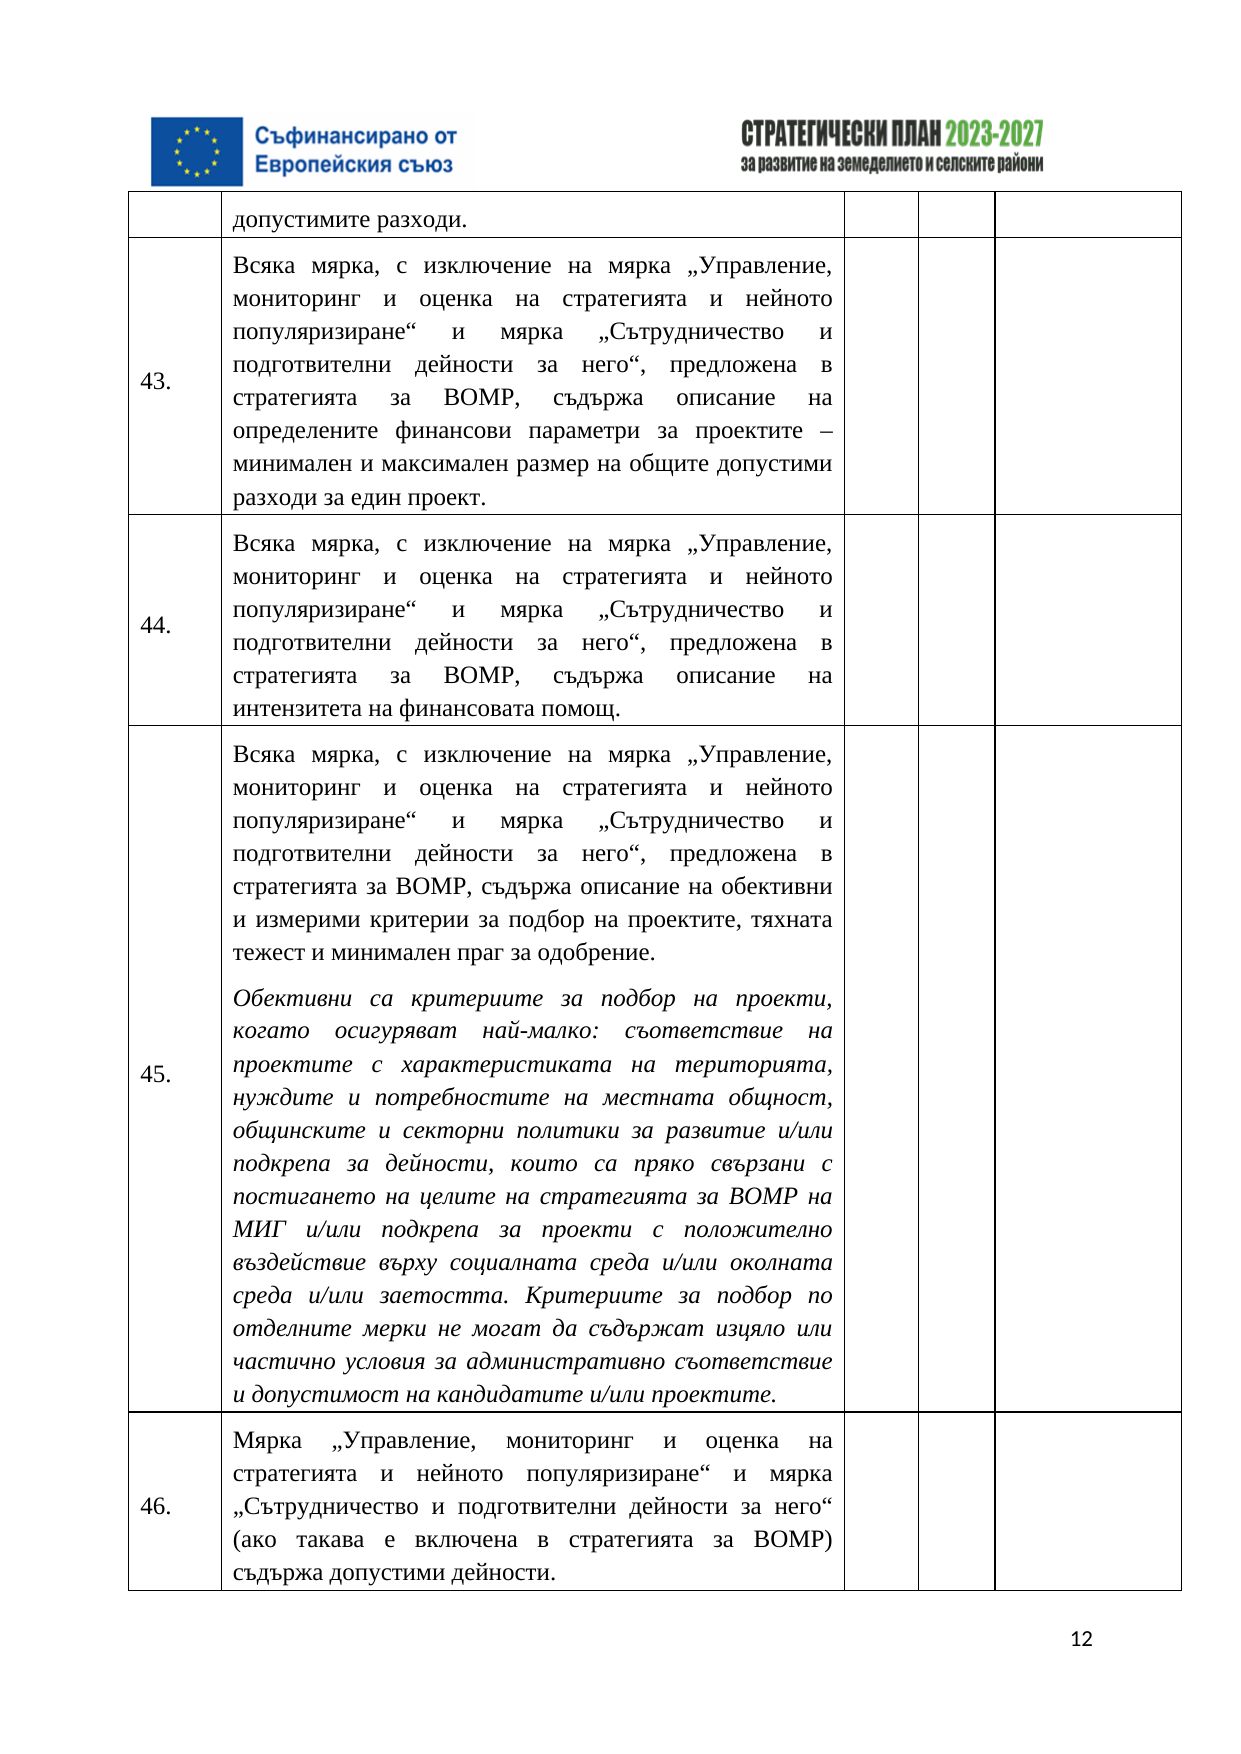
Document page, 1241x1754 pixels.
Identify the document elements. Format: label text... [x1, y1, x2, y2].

table_cell [996, 1413, 1181, 1590]
table_cell [129, 515, 221, 725]
table_cell [919, 192, 994, 237]
table_cell [919, 726, 994, 1411]
table_cell [996, 238, 1181, 514]
table_cell [996, 192, 1181, 237]
table_cell [996, 726, 1181, 1411]
table_cell [129, 238, 221, 514]
table_cell Всяка мярка, с изключение на мярка „Управление, мониторинг и оценка на стратегията и нейното популяризиране“ и мярка „Сътрудничество и подготвителни дейности за него“, предложена в стратегията за ВОМР, съдържа описание на интензитета на финансовата помощ. [222, 515, 844, 725]
table_cell [919, 238, 994, 514]
table_cell Всяка мярка, с изключение на мярка „Управление, мониторинг и оценка на стратегията и нейното популяризиране“ и мярка „Сътрудничество и подготвителни дейности за него“, предложена в стратегията за ВОМР, съдържа описание на определените финансови параметри за проектите – минимален и максимален размер на общите допустими разходи за един проект. [222, 238, 844, 514]
picture [147, 113, 477, 191]
table_cell [845, 515, 918, 725]
table_cell [845, 1413, 918, 1590]
table_cell [845, 238, 918, 514]
table_cell [919, 1413, 994, 1590]
table_cell [845, 726, 918, 1411]
table_cell [919, 515, 994, 725]
table_cell Мярка „Управление, мониторинг и оценка на стратегията и нейното популяризиране“ и мярка „Сътрудничество и подготвителни дейности за него“ (ако такава е включена в стратегията за ВОМР) съдържа допустими дейности. [222, 1413, 844, 1590]
table_cell [129, 192, 221, 237]
table_cell [129, 1413, 221, 1590]
table_cell [845, 192, 918, 237]
table_cell Всяка мярка, с изключение на мярка „Управление, мониторинг и оценка на стратегията и нейното популяризиране“ и мярка „Сътрудничество и подготвителни дейности за него“, предложена в стратегията за ВОМР, съдържа описание на обективни и измерими критерии за подбор на проектите, тяхната тежест и минимален праг за одобрение. Обективни са критериите за подбор на проекти, когато осигуряват най-малко: съответствие на проектите с характеристиката на територията, нуждите и потребностите на местната общност, общинските и секторни политики за развитие и/или подкрепа за дейности, които са пряко свързани с постигането на целите на стратегията за ВОМР на МИГ и/или подкрепа за проекти с положително въздействие върху социалната среда и/или околната среда и/или заетостта. Критериите за подбор по отделните мерки не могат да съдържат изцяло или частично условия за административно съответствие и допустимост на кандидатите и/или проектите. [222, 726, 844, 1411]
picture [740, 101, 1044, 191]
table_cell [129, 726, 221, 1411]
table_cell [996, 515, 1181, 725]
